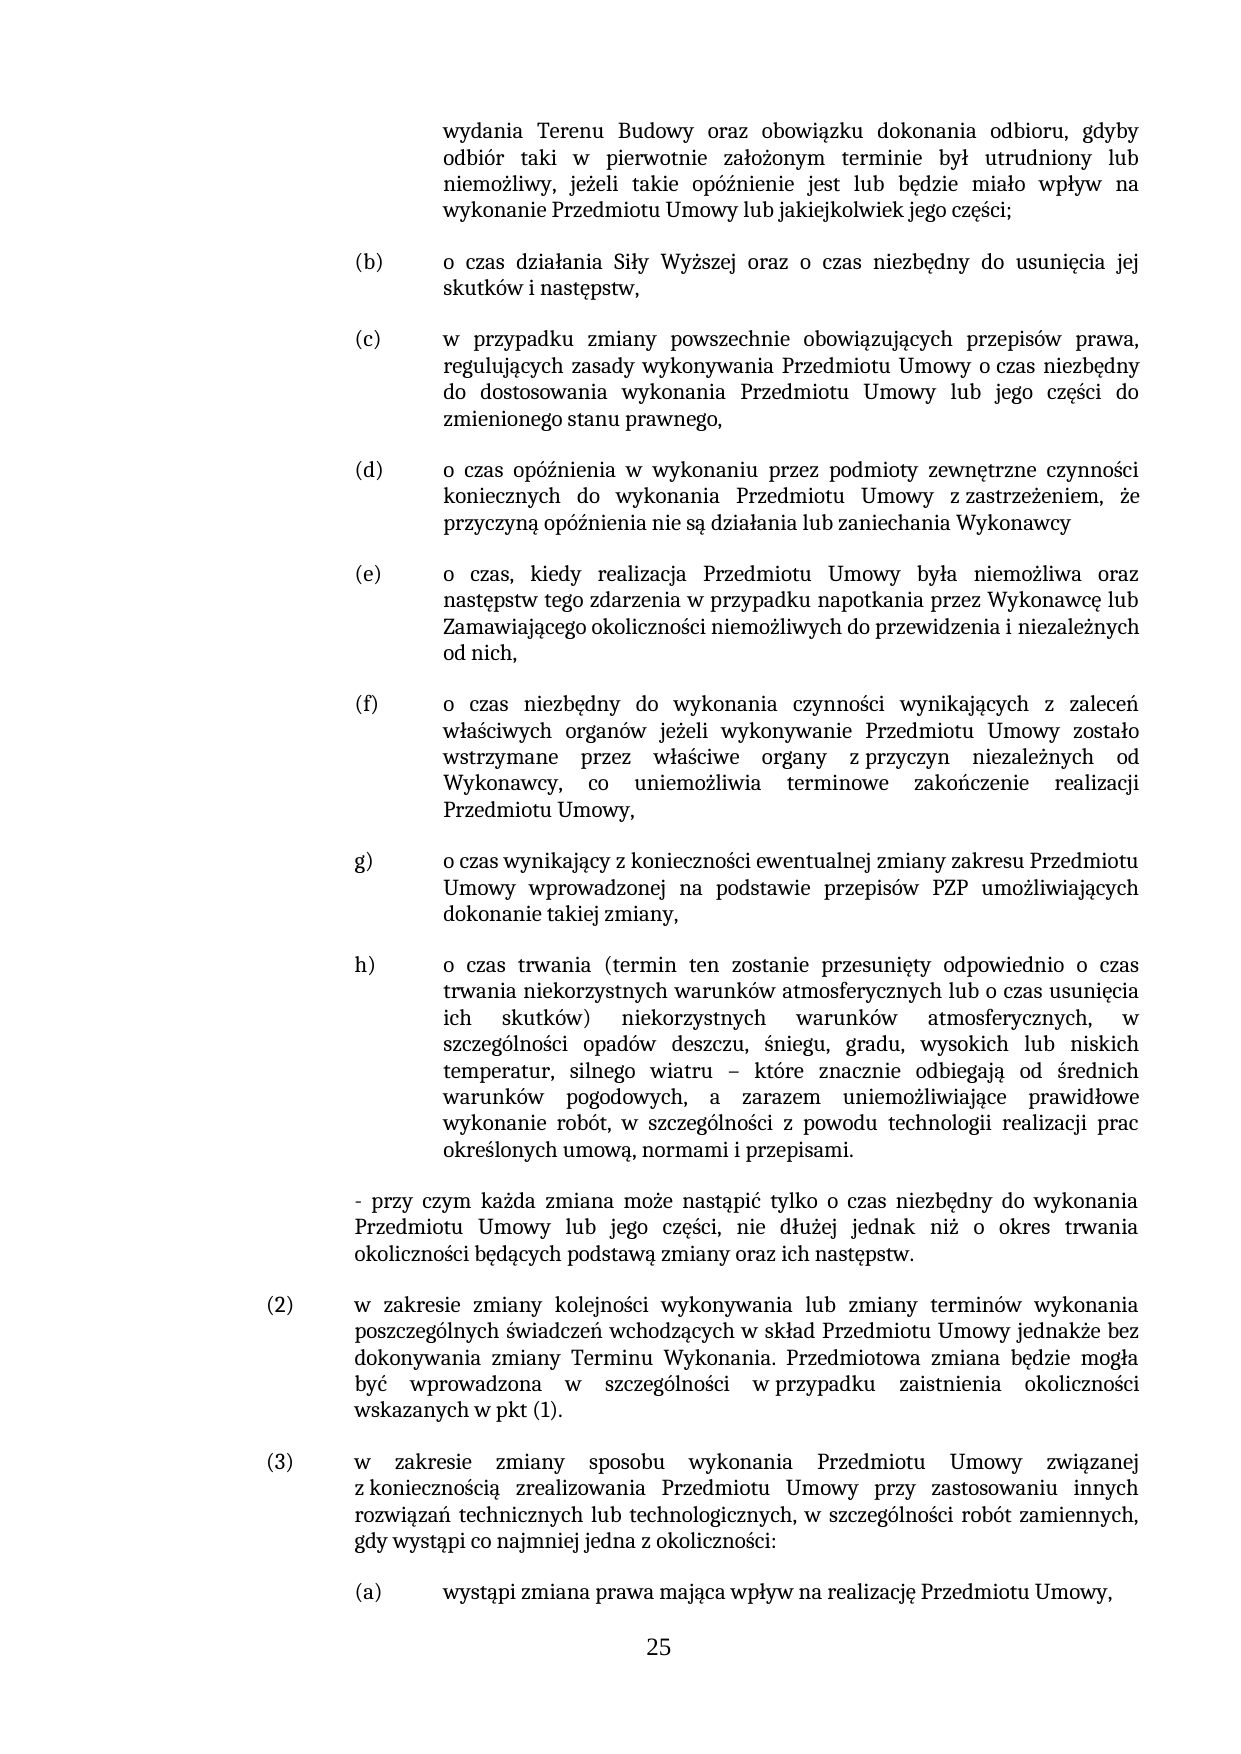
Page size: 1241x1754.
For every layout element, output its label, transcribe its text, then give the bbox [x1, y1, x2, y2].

text (f) o czas niezbędny do wykonania czynności wynikających z zaleceń właściwych organów jeżeli wykonywanie Przedmiotu Umowy zostało wstrzymane przez właściwe organy z przyczyn niezależnych od Wykonawcy, co uniemożliwia terminowe zakończenie realizacji Przedmiotu Umowy, [354, 691, 1140, 823]
text h) o czas trwania (termin ten zostanie przesunięty odpowiednio o czas trwania niekorzystnych warunków atmosferycznych lub o czas usunięcia ich skutków) niekorzystnych warunków atmosferycznych, w szczególności opadów deszczu, śniegu, gradu, wysokich lub niskich temperatur, silnego wiatru – które znacznie odbiegają od średnich warunków pogodowych, a zarazem uniemożliwiające prawidłowe wykonanie robót, w szczególności z powodu technologii realizacji prac określonych umową, normami i przepisami. [354, 952, 1140, 1163]
text g) o czas wynikający z konieczności ewentualnej zmiany zakresu Przedmiotu Umowy wprowadzonej na podstawie przepisów PZP umożliwiających dokonanie takiej zmiany, [354, 848, 1140, 927]
text (c) w przypadku zmiany powszechnie obowiązujących przepisów prawa, regulujących zasady wykonywania Przedmiotu Umowy o czas niezbędny do dostosowania wykonania Przedmiotu Umowy lub jego części do zmienionego stanu prawnego, [354, 326, 1140, 432]
text (a) wystąpi zmiana prawa mająca wpływ na realizację Przedmiotu Umowy, [354, 1579, 1140, 1605]
text (3) w zakresie zmiany sposobu wykonania Przedmiotu Umowy związanej z koniecznością zrealizowania Przedmiotu Umowy przy zastosowaniu innych rozwiązań technicznych lub technologicznych, w szczególności robót zamiennych, gdy wystąpi co najmniej jedna z okoliczności: [266, 1449, 1140, 1554]
text (2) w zakresie zmiany kolejności wykonywania lub zmiany terminów wykonania poszczególnych świadczeń wchodzących w skład Przedmiotu Umowy jednakże bez dokonywania zmiany Terminu Wykonania. Przedmiotowa zmiana będzie mogła być wprowadzona w szczególności w przypadku zaistnienia okoliczności wskazanych w pkt (1). [266, 1292, 1140, 1424]
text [354, 118, 1140, 223]
text (d) o czas opóźnienia w wykonaniu przez podmioty zewnętrzne czynności koniecznych do wykonania Przedmiotu Umowy z zastrzeżeniem, że przyczyną opóźnienia nie są działania lub zaniechania Wykonawcy [354, 457, 1140, 536]
text (e) o czas, kiedy realizacja Przedmiotu Umowy była niemożliwa oraz następstw tego zdarzenia w przypadku napotkania przez Wykonawcę lub Zamawiającego okoliczności niemożliwych do przewidzenia i niezależnych od nich, [354, 561, 1140, 666]
text - przy czym każda zmiana może nastąpić tylko o czas niezbędny do wykonania Przedmiotu Umowy lub jego części, nie dłużej jednak niż o okres trwania okoliczności będących podstawą zmiany oraz ich następstw. [354, 1188, 1140, 1267]
text (b) o czas działania Siły Wyższej oraz o czas niezbędny do usunięcia jej skutków i następstw, [354, 248, 1140, 301]
